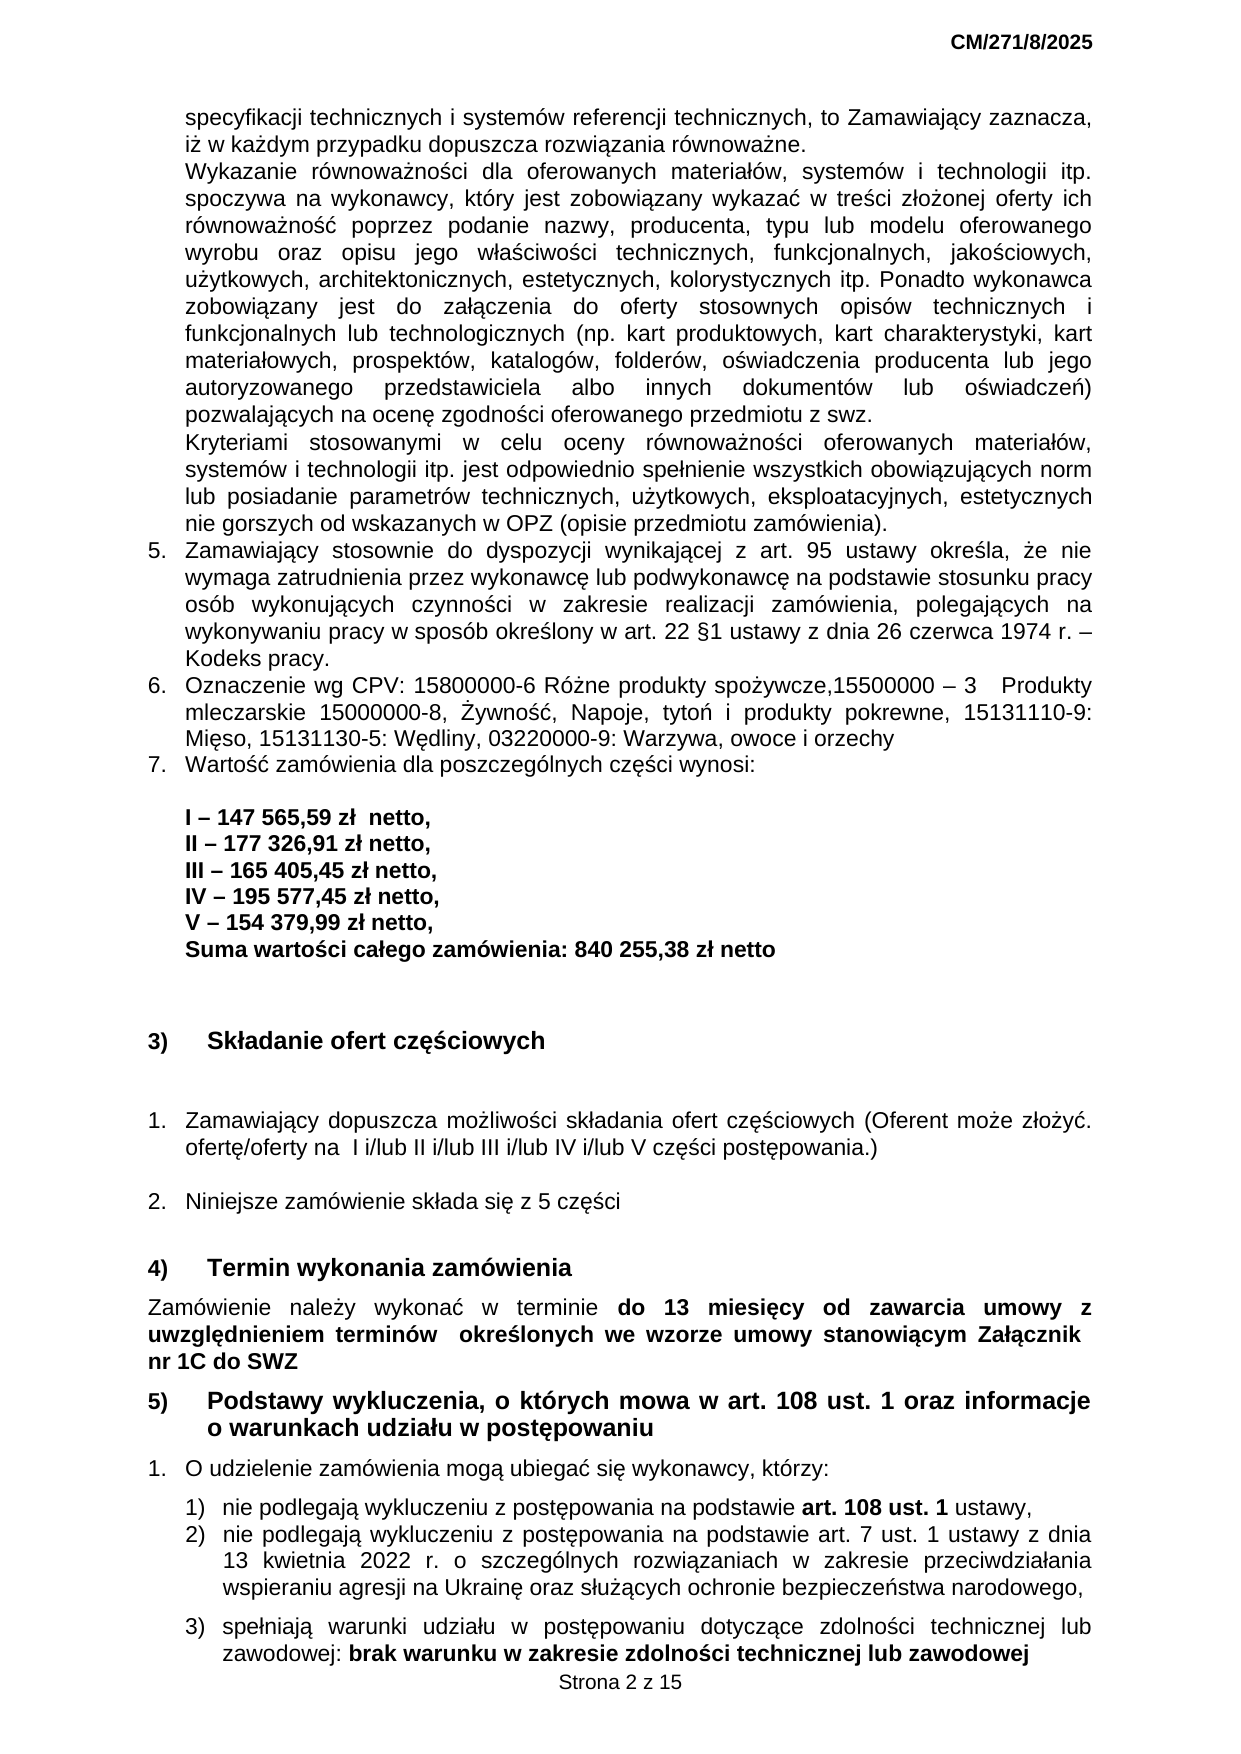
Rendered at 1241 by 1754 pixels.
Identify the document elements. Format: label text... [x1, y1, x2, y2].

list nie podlegają wykluczeniu z postępowania na podstawie art. 7 ust. 1 ustawy z dnia 13 kwietnia 2022 r. o szczególnych rozwiązaniach w zakresie przeciwdziałania wspieraniu agresji na Ukrainę oraz służących ochronie bezpieczeństwa narodowego, [185, 1521, 1092, 1600]
text Zamawiający stosownie do dyspozycji wynikającej z art. 95 ustawy określa, że nie wymaga zatrudnienia przez wykonawcę lub podwykonawcę na podstawie stosunku pracy osób wykonujących czynności w zakresie realizacji zamówienia, polegających na wykonywaniu pracy w sposób określony w art. 22 §1 ustawy z dnia 26 czerwca 1974 r. – Kodeks pracy. [148, 537, 1092, 672]
list III – 165 405,45 zł netto, [185, 857, 1092, 883]
list nie podlegają wykluczeniu z postępowania na podstawie art. 108 ust. 1 ustawy, [185, 1494, 1092, 1521]
text Zamówienie należy wykonać w terminie do 13 miesięcy od zawarcia umowy z uwzględnieniem terminów określonych we wzorze umowy stanowiącym Załącznik nr 1C do SWZ [148, 1294, 1092, 1375]
text Wartość zamówienia dla poszczególnych części wynosi: [148, 751, 1092, 777]
list Termin wykonania zamówienia [148, 1254, 1092, 1281]
text Oznaczenie wg CPV: 15800000-6 Różne produkty spożywcze,15500000 – 3 Produkty mleczarskie 15000000-8, Żywność, Napoje, tytoń i produkty pokrewne, 15131110-9: Mięso, 15131130-5: Wędliny, 03220000-9: Warzywa, owoce i orzechy [148, 672, 1092, 751]
list II – 177 326,91 zł netto, [185, 830, 1092, 857]
list Wykazanie równoważności dla oferowanych materiałów, systemów i technologii itp. spoczywa na wykonawcy, który jest zobowiązany wykazać w treści złożonej oferty ich równoważność poprzez podanie nazwy, producenta, typu lub modelu oferowanego wyrobu oraz opisu jego właściwości technicznych, funkcjonalnych, jakościowych, użytkowych, architektonicznych, estetycznych, kolorystycznych itp. Ponadto wykonawca zobowiązany jest do załączenia do oferty stosownych opisów technicznych i funkcjonalnych lub technologicznych (np. kart produktowych, kart charakterystyki, kart materiałowych, prospektów, katalogów, folderów, oświadczenia producenta lub jego autoryzowanego przedstawiciela albo innych dokumentów lub oświadczeń) pozwalających na ocenę zgodności oferowanego przedmiotu z swz. [185, 157, 1092, 428]
list O udzielenie zamówienia mogą ubiegać się wykonawcy, którzy: [148, 1454, 1092, 1481]
list Podstawy wykluczenia, o których mowa w art. 108 ust. 1 oraz informacje o warunkach udziału w postępowaniu [148, 1388, 1092, 1442]
list V – 154 379,99 zł netto, [185, 909, 1092, 936]
list Składanie ofert częściowych [148, 1028, 1092, 1055]
list Suma wartości całego zamówienia: 840 255,38 zł netto [185, 936, 1092, 962]
list Kryteriami stosowanymi w celu oceny równoważności oferowanych materiałów, systemów i technologii itp. jest odpowiednio spełnienie wszystkich obowiązujących norm lub posiadanie parametrów technicznych, użytkowych, eksploatacyjnych, estetycznych nie gorszych od wskazanych w OPZ (opisie przedmiotu zamówienia). [185, 428, 1092, 537]
list IV – 195 577,45 zł netto, [185, 883, 1092, 909]
list Niniejsze zamówienie składa się z 5 części [148, 1188, 1092, 1215]
list Zamawiający dopuszcza możliwości składania ofert częściowych (Oferent może złożyć. ofertę/oferty na I i/lub II i/lub III i/lub IV i/lub V części postępowania.) [148, 1107, 1092, 1161]
list spełniają warunki udziału w postępowaniu dotyczące zdolności technicznej lub zawodowej: brak warunku w zakresie zdolności technicznej lub zawodowej [185, 1612, 1092, 1667]
list I – 147 565,59 zł netto, [185, 804, 1092, 830]
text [148, 103, 1092, 157]
